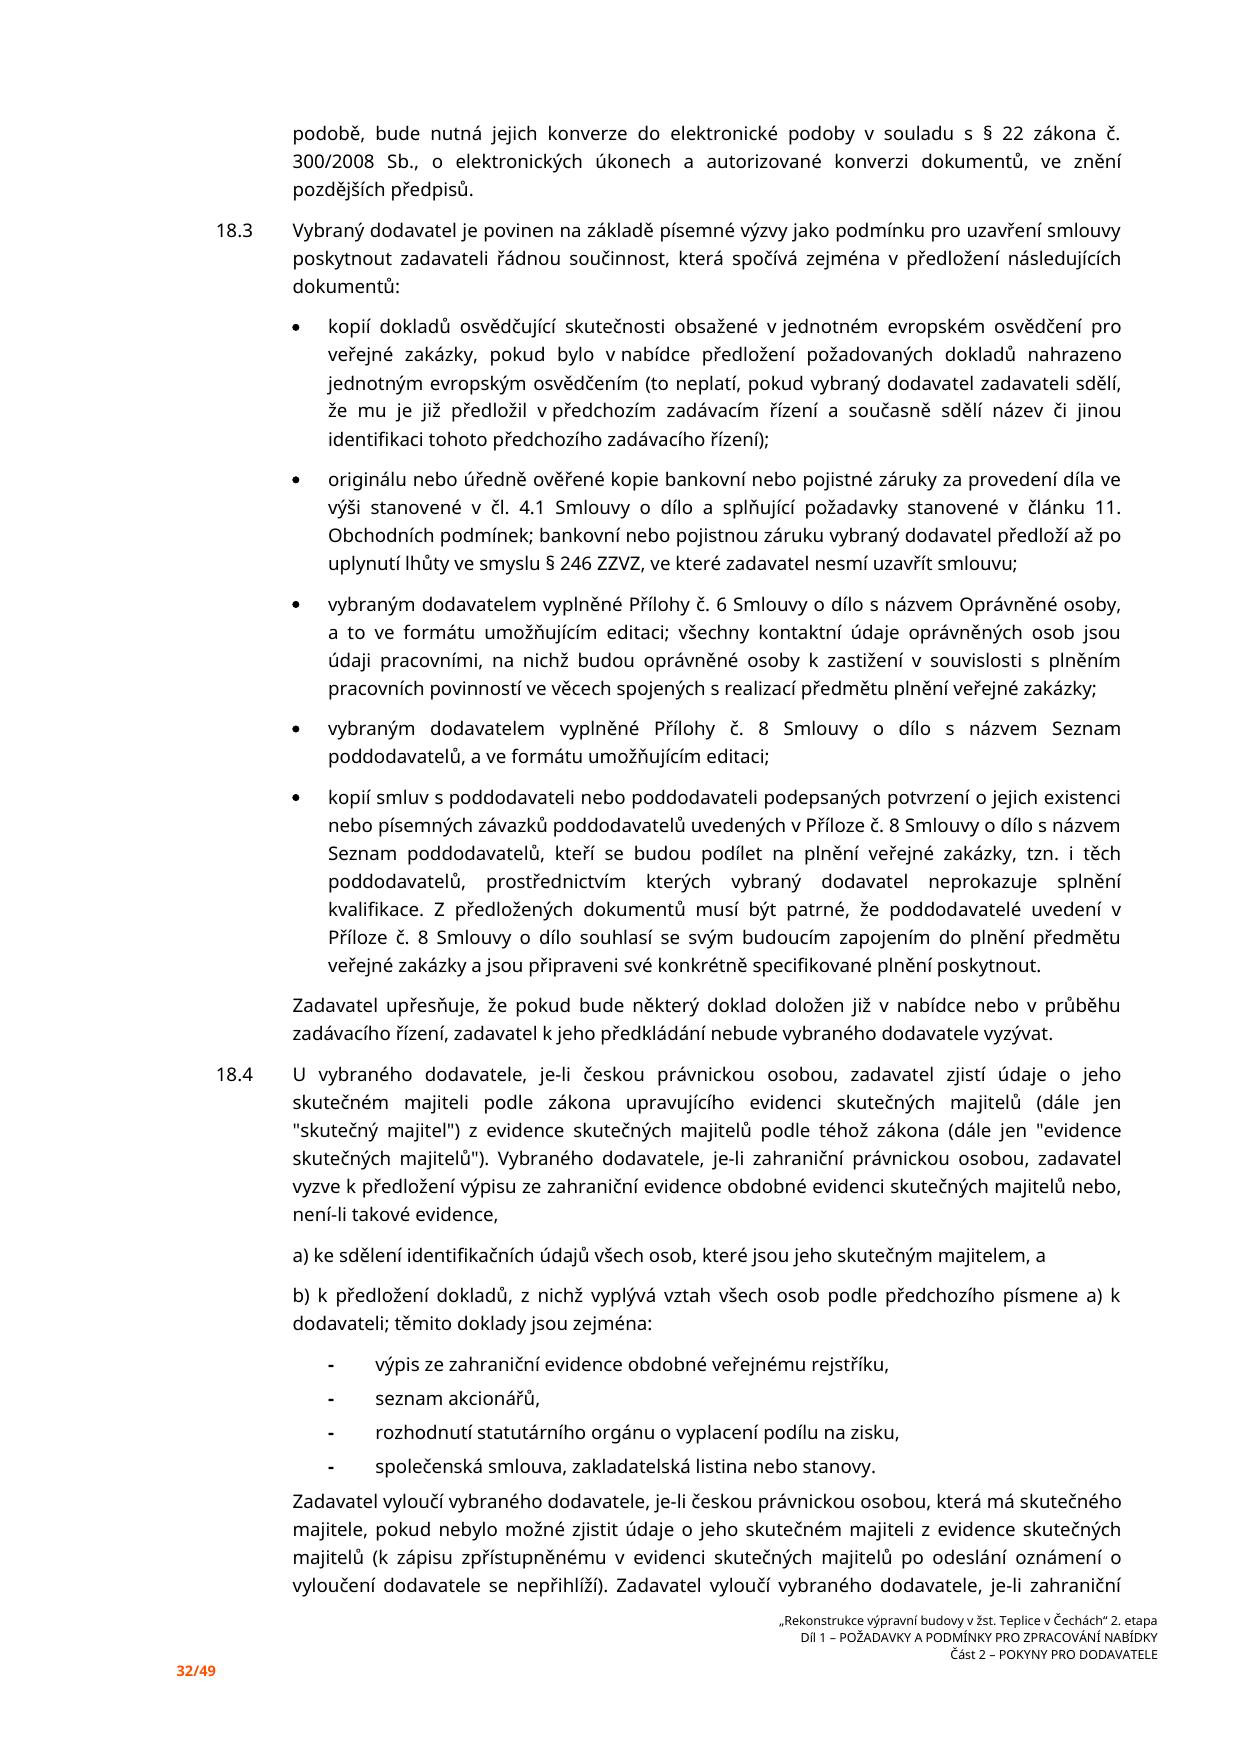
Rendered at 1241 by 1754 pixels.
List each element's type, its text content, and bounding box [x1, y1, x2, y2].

text společenská smlouva, zakladatelská listina nebo stanovy. [328, 1454, 1122, 1479]
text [292, 1488, 1122, 1598]
text b) k předložení dokladů, z nichž vyplývá vztah všech osob podle předchozího písmene a) k dodavateli; těmito doklady jsou zejména: [292, 1282, 1122, 1336]
text originálu nebo úředně ověřené kopie bankovní nebo pojistné záruky za provedení díla ve výši stanovené v čl. 4.1 Smlouvy o dílo a splňující požadavky stanovené v článku 11. Obchodních podmínek; bankovní nebo pojistnou záruku vybraný dodavatel předloží až po uplynutí lhůty ve smyslu § 246 ZZVZ, ve které zadavatel nesmí uzavřít smlouvu; [292, 466, 1122, 576]
text kopií smluv s poddodavateli nebo poddodavateli podepsaných potvrzení o jejich existenci nebo písemných závazků poddodavatelů uvedených v Příloze č. 8 Smlouvy o dílo s názvem Seznam poddodavatelů, kteří se budou podílet na plnění veřejné zakázky, tzn. i těch poddodavatelů, prostřednictvím kterých vybraný dodavatel neprokazuje splnění kvalifikace. Z předložených dokumentů musí být patrné, že poddodavatelé uvedení v Příloze č. 8 Smlouvy o dílo souhlasí se svým budoucím zapojením do plnění předmětu veřejné zakázky a jsou připraveni své konkrétně specifikované plnění poskytnout. [292, 784, 1122, 978]
text kopií dokladů osvědčující skutečnosti obsažené v jednotném evropském osvědčení pro veřejné zakázky, pokud bylo v nabídce předložení požadovaných dokladů nahrazeno jednotným evropským osvědčením (to neplatí, pokud vybraný dodavatel zadavateli sdělí, že mu je již předložil v předchozím zadávacím řízení a současně sdělí název či jinou identifikaci tohoto předchozího zadávacího řízení); [292, 314, 1122, 451]
text vybraným dodavatelem vyplněné Přílohy č. 8 Smlouvy o dílo s názvem Seznam poddodavatelů, a ve formátu umožňujícím editaci; [292, 716, 1122, 769]
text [216, 121, 1122, 202]
text Vybraný dodavatel je povinen na základě písemné výzvy jako podmínku pro uzavření smlouvy poskytnout zadavateli řádnou součinnost, která spočívá zejména v předložení následujících dokumentů: [216, 217, 1122, 299]
text vybraným dodavatelem vyplněné Přílohy č. 6 Smlouvy o dílo s názvem Oprávněné osoby, a to ve formátu umožňujícím editaci; všechny kontaktní údaje oprávněných osob jsou údaji pracovními, na nichž budou oprávněné osoby k zastižení v souvislosti s plněním pracovních povinností ve věcech spojených s realizací předmětu plnění veřejné zakázky; [292, 591, 1122, 701]
text U vybraného dodavatele, je-li českou právnickou osobou, zadavatel zjistí údaje o jeho skutečném majiteli podle zákona upravujícího evidenci skutečných majitelů (dále jen "skutečný majitel") z evidence skutečných majitelů podle téhož zákona (dále jen "evidence skutečných majitelů"). Vybraného dodavatele, je-li zahraniční právnickou osobou, zadavatel vyzve k předložení výpisu ze zahraniční evidence obdobné evidenci skutečných majitelů nebo, není-li takové evidence, [216, 1061, 1122, 1227]
text a) ke sdělení identifikačních údajů všech osob, které jsou jeho skutečným majitelem, a [292, 1242, 1122, 1267]
text seznam akcionářů, [328, 1385, 1122, 1411]
text rozhodnutí statutárního orgánu o vyplacení podílu na zisku, [328, 1419, 1122, 1445]
text Zadavatel upřesňuje, že pokud bude některý doklad doložen již v nabídce nebo v průběhu zadávacího řízení, zadavatel k jeho předkládání nebude vybraného dodavatele vyzývat. [292, 993, 1122, 1046]
text výpis ze zahraniční evidence obdobné veřejnému rejstříku, [328, 1351, 1122, 1376]
